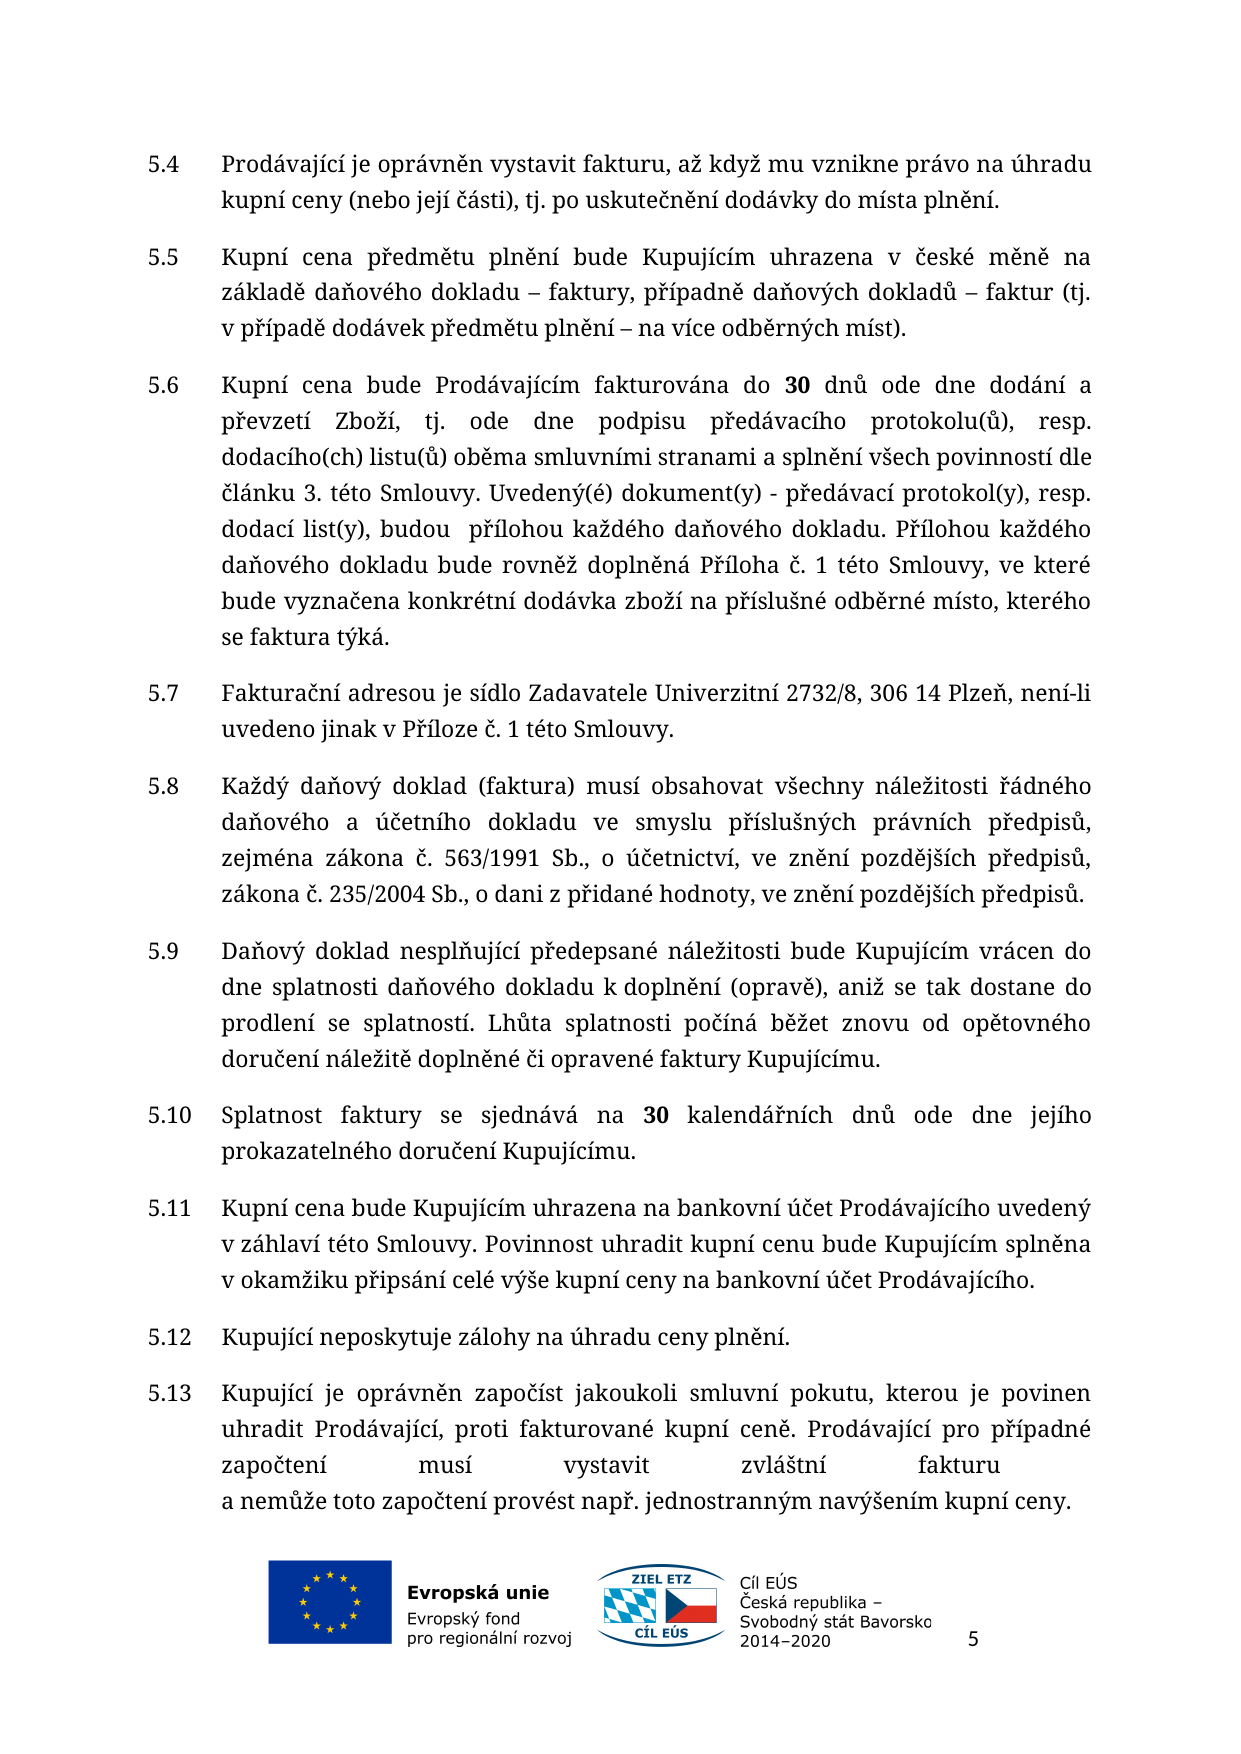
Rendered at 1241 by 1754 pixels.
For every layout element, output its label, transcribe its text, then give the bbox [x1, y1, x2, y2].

text 5.8 Každý daňový doklad (faktura) musí obsahovat všechny náležitosti řádného daňového a účetního dokladu ve smyslu příslušných právních předpisů, zejména zákona č. 563/1991 Sb., o účetnictví, ve znění pozdějších předpisů, zákona č. 235/2004 Sb., o dani z přidané hodnoty, ve znění pozdějších předpisů. [148, 770, 1092, 909]
text 5.13 Kupující je oprávněn započíst jakoukoli smluvní pokutu, kterou je povinen uhradit Prodávající, proti fakturované kupní ceně. Prodávající pro případné započtení musí vystavit zvláštní fakturu a nemůže toto započtení provést např. jednostranným navýšením kupní ceny. [148, 1377, 1092, 1516]
text 5.4 Prodávající je oprávněn vystavit fakturu, až když mu vznikne právo na úhradu kupní ceny (nebo její části), tj. po uskutečnění dodávky do místa plnění. [148, 148, 1092, 215]
text 5.5 Kupní cena předmětu plnění bude Kupujícím uhrazena v české měně na základě daňového dokladu – faktury, případně daňových dokladů – faktur (tj. v případě dodávek předmětu plnění – na více odběrných míst). [148, 240, 1092, 343]
text 5.12 Kupující neposkytuje zálohy na úhradu ceny plnění. [148, 1321, 1092, 1352]
picture [597, 1564, 932, 1647]
text 5.6 Kupní cena bude Prodávajícím fakturována do 30 dnů ode dne dodání a převzetí Zboží, tj. ode dne podpisu předávacího protokolu(ů), resp. dodacího(ch) listu(ů) oběma smluvními stranami a splnění všech povinností dle článku 3. této Smlouvy. Uvedený(é) dokument(y) - předávací protokol(y), resp. dodací list(y), budou přílohou každého daňového dokladu. Přílohou každého daňového dokladu bude rovněž doplněná Příloha č. 1 této Smlouvy, ve které bude vyznačena konkrétní dodávka zboží na příslušné odběrné místo, kterého se faktura týká. [148, 369, 1092, 652]
text 5.7 Fakturační adresou je sídlo Zadavatele Univerzitní 2732/8, 306 14 Plzeň, není-li uvedeno jinak v Příloze č. 1 této Smlouvy. [148, 677, 1092, 744]
text 5.9 Daňový doklad nesplňující předepsané náležitosti bude Kupujícím vrácen do dne splatnosti daňového dokladu k doplnění (opravě), aniž se tak dostane do prodlení se splatností. Lhůta splatnosti počíná běžet znovu od opětovného doručení náležitě doplněné či opravené faktury Kupujícímu. [148, 935, 1092, 1074]
picture [266, 1558, 577, 1647]
text 5.11 Kupní cena bude Kupujícím uhrazena na bankovní účet Prodávajícího uvedený v záhlaví této Smlouvy. Povinnost uhradit kupní cenu bude Kupujícím splněna v okamžiku připsání celé výše kupní ceny na bankovní účet Prodávajícího. [148, 1192, 1092, 1295]
text 5.10 Splatnost faktury se sjednává na 30 kalendářních dnů ode dne jejího prokazatelného doručení Kupujícímu. [148, 1099, 1092, 1166]
